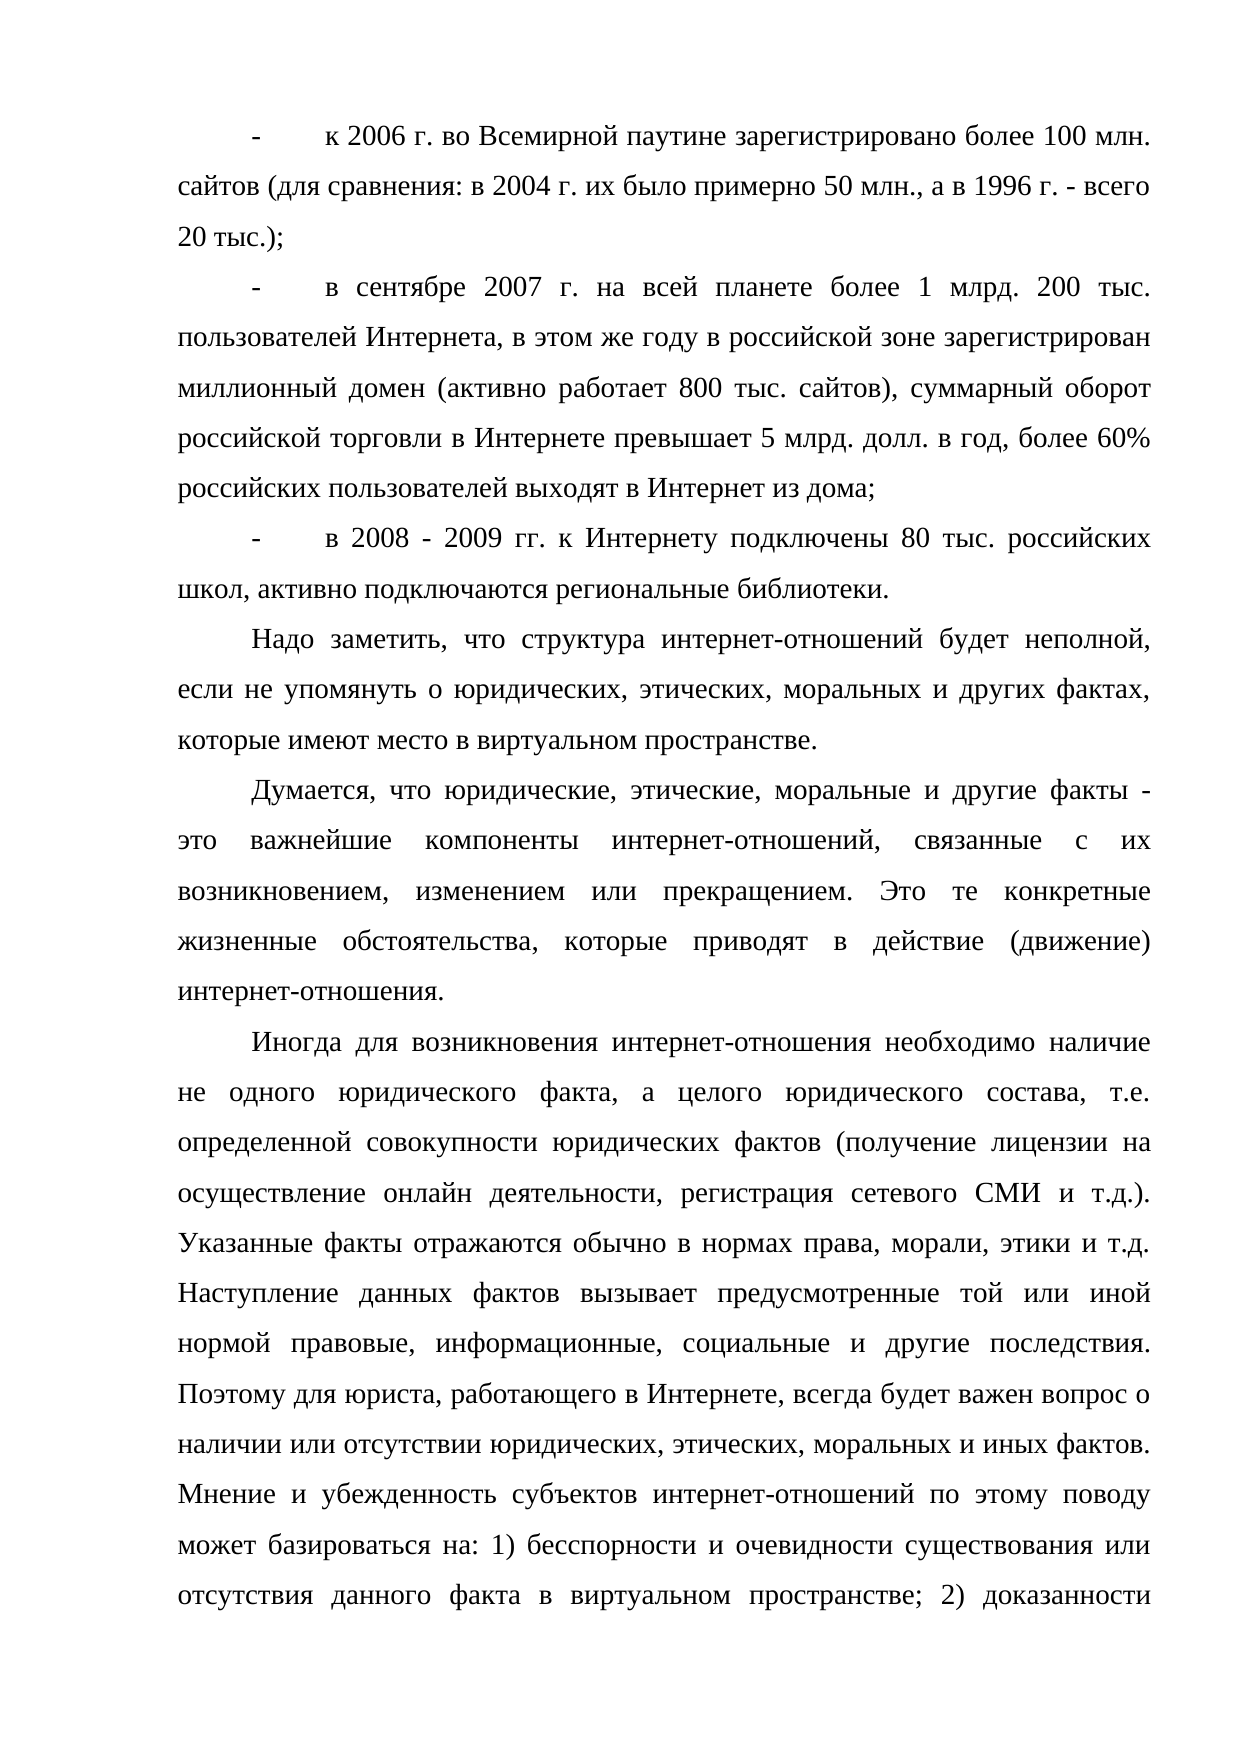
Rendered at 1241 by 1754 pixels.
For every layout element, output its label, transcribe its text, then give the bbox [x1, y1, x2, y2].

text Думается, что юридические, этические, моральные и другие факты - это важнейшие компоненты интернет-отношений, связанные с их возникновением, изменением или прекращением. Это те конкретные жизненные обстоятельства, которые приводят в действие (движение) интернет-отношения. [177, 772, 1152, 1007]
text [177, 1024, 1152, 1611]
text Надо заметить, что структура интернет-отношений будет неполной, если не упомянуть о юридических, этических, моральных и других фактах, которые имеют место в виртуальном пространстве. [177, 621, 1152, 755]
list в 2008 - 2009 гг. к Интернету подключены 80 тыс. российских школ, активно подключаются региональные библиотеки. [177, 521, 1152, 604]
list к 2006 г. во Всемирной паутине зарегистрировано более 100 млн. сайтов (для сравнения: в 2004 г. их было примерно 50 млн., а в 1996 г. - всего 20 тыс.); [177, 118, 1152, 252]
list в сентябре 2007 г. на всей планете более 1 млрд. 200 тыс. пользователей Интернета, в этом же году в российской зоне зарегистрирован миллионный домен (активно работает 800 тыс. сайтов), суммарный оборот российской торговли в Интернете превышает 5 млрд. долл. в год, более 60% российских пользователей выходят в Интернет из дома; [177, 269, 1152, 504]
